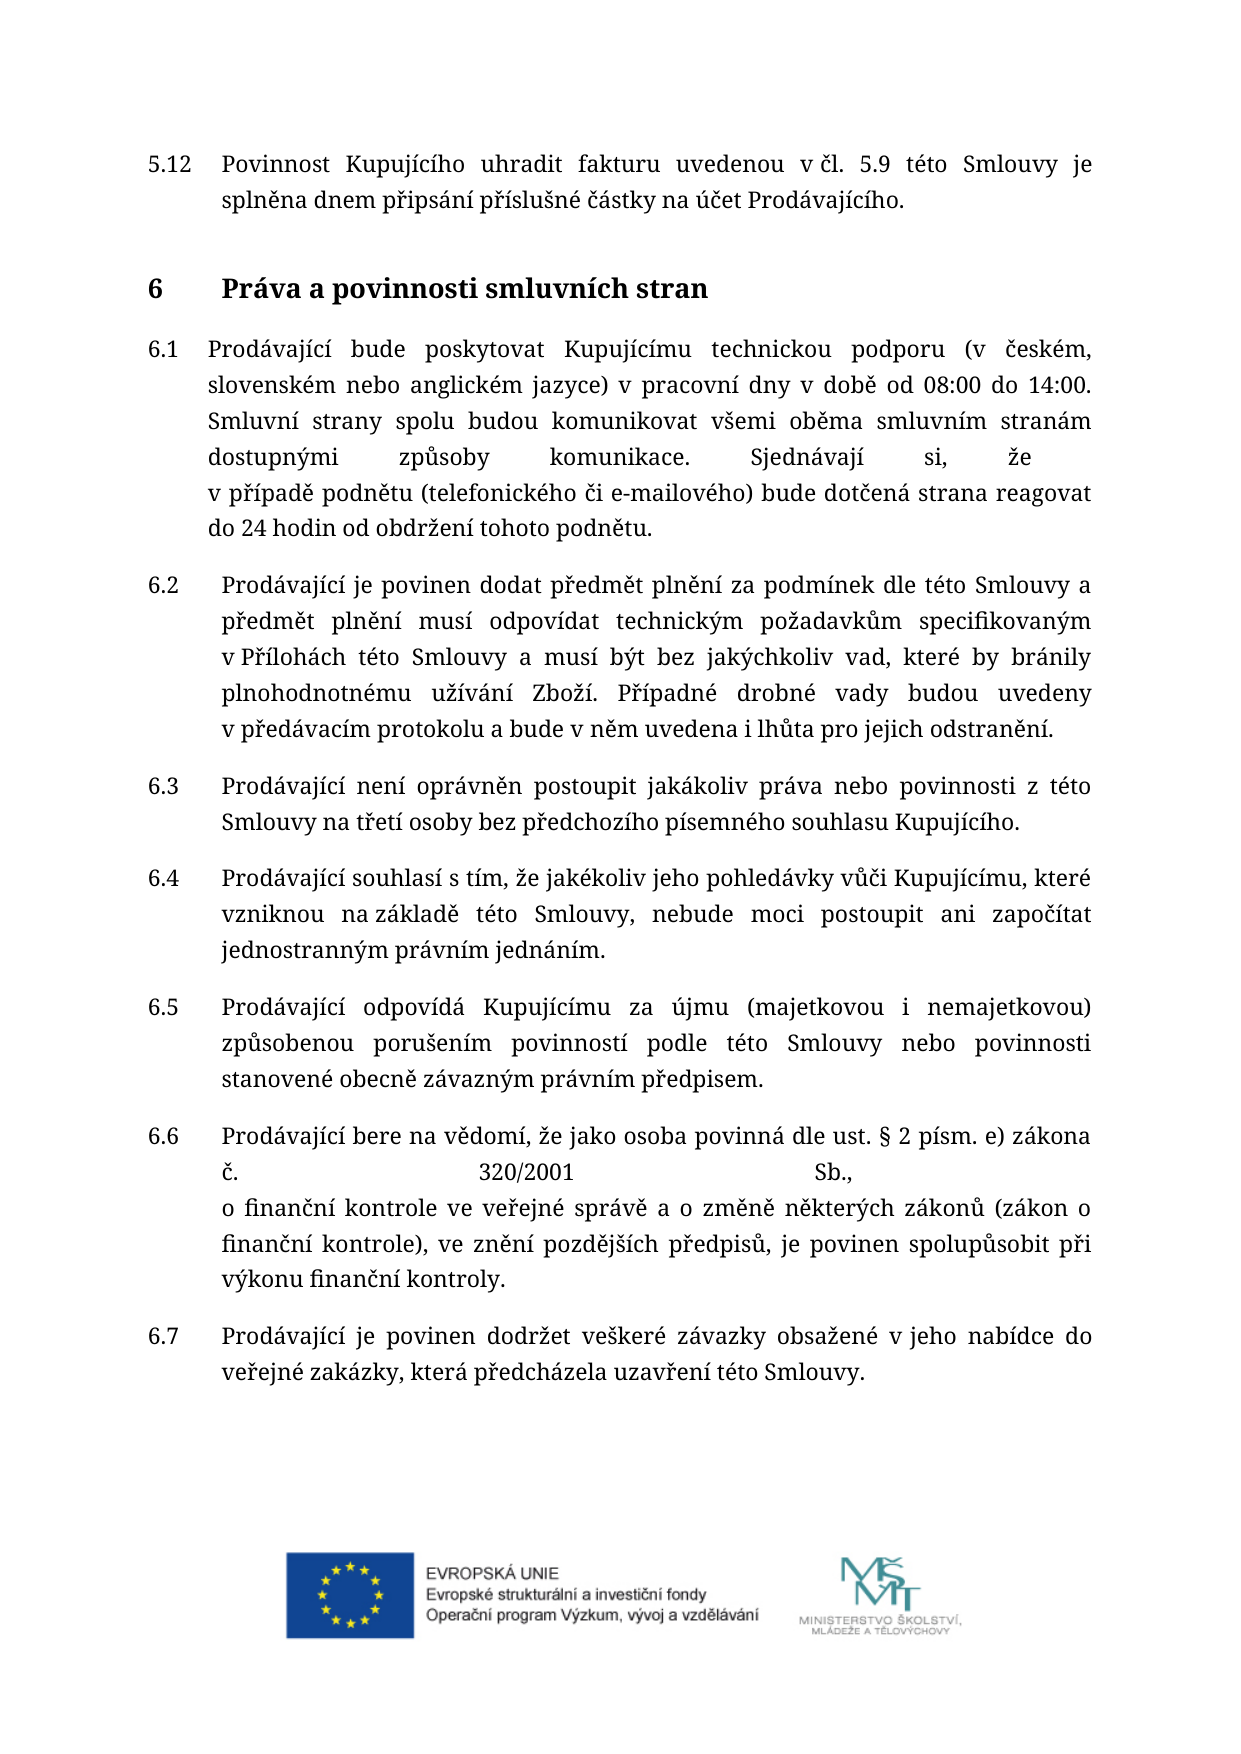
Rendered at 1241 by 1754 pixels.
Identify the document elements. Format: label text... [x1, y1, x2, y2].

subtitle Prodávající odpovídá Kupujícímu za újmu (majetkovou i nemajetkovou) způsobenou porušením povinností podle této Smlouvy nebo povinnosti stanovené obecně závazným právním předpisem. [148, 991, 1093, 1094]
subtitle Prodávající není oprávněn postoupit jakákoliv práva nebo povinnosti z této Smlouvy na třetí osoby bez předchozího písemného souhlasu Kupujícího. [148, 770, 1093, 837]
subtitle Prodávající bere na vědomí, že jako osoba povinná dle ust. § 2 písm. e) zákona č. 320/2001 Sb., o finanční kontrole ve veřejné správě a o změně některých zákonů (zákon o finanční kontrole), ve znění pozdějších předpisů, je povinen spolupůsobit při výkonu finanční kontroly. [148, 1120, 1093, 1295]
subtitle Prodávající je povinen dodržet veškeré závazky obsažené v jeho nabídce do veřejné zakázky, která předcházela uzavření této Smlouvy. [148, 1320, 1093, 1387]
subtitle Práva a povinnosti smluvních stran [148, 269, 1093, 306]
subtitle Prodávající souhlasí s tím, že jakékoliv jeho pohledávky vůči Kupujícímu, které vzniknou na základě této Smlouvy, nebude moci postoupit ani započítat jednostranným právním jednáním. [148, 862, 1093, 966]
subtitle Prodávající bude poskytovat Kupujícímu technickou podporu (v českém, slovenském nebo anglickém jazyce) v pracovní dny v době od 08:00 do 14:00. Smluvní strany spolu budou komunikovat všemi oběma smluvním stranám dostupnými způsoby komunikace. Sjednávají si, že v případě podnětu (telefonického či e-mailového) bude dotčená strana reagovat do 24 hodin od obdržení tohoto podnětu. [148, 333, 1093, 544]
subtitle Povinnost Kupujícího uhradit fakturu uvedenou v čl. 5.9 této Smlouvy je splněna dnem připsání příslušné částky na účet Prodávajícího. [148, 148, 1093, 215]
subtitle Prodávající je povinen dodat předmět plnění za podmínek dle této Smlouvy a předmět plnění musí odpovídat technickým požadavkům specifikovaným v Přílohách této Smlouvy a musí být bez jakýchkoliv vad, které by bránily plnohodnotnému užívání Zboží. Případné drobné vady budou uvedeny v předávacím protokolu a bude v něm uvedena i lhůta pro jejich odstranění. [148, 569, 1093, 744]
picture [242, 1511, 999, 1681]
